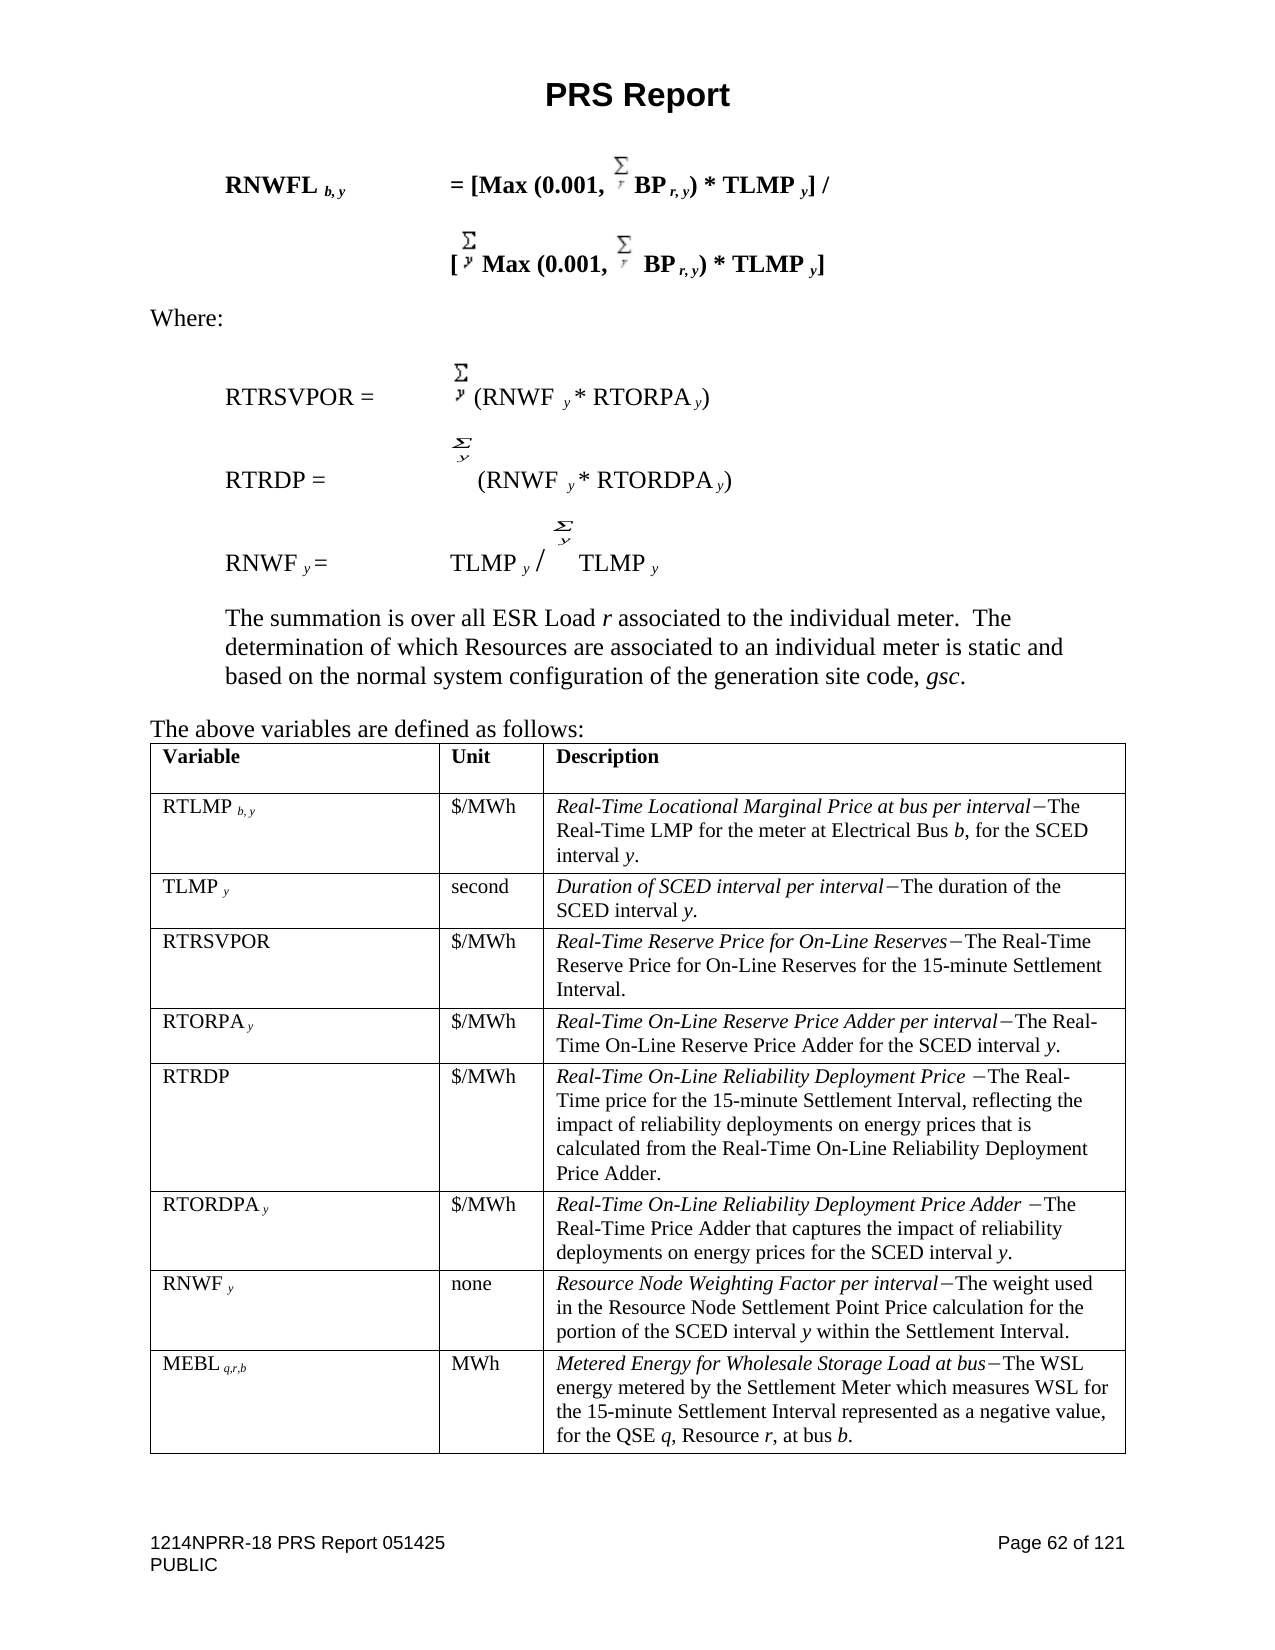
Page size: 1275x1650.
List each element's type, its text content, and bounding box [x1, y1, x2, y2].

table_cell $/MWh [440, 1192, 543, 1270]
table_cell Real-Time On-Line Reserve Price Adder per intervalThe Real-Time On-Line Reserve Price Adder for the SCED interval y. [544, 1009, 1125, 1063]
table_cell $/MWh [440, 794, 543, 873]
table_cell RTORPA y [151, 1009, 439, 1063]
picture [450, 356, 474, 406]
text RNWFL b, y = [Max (0.001, BP r, y) * TLMP y] / [150, 150, 1125, 199]
table_cell Resource Node Weighting Factor per intervalThe weight used in the Resource Node Settlement Point Price calculation for the portion of the SCED interval y within the Settlement Interval. [544, 1271, 1125, 1350]
table_cell RTORDPA y [151, 1192, 439, 1270]
table_cell RTRSVPOR [151, 929, 439, 1008]
table_cell MWh [440, 1351, 543, 1453]
table_cell RTLMP b, y [151, 794, 439, 873]
text RTRSVPOR = (RNWF y * RTORPA y) [225, 357, 1125, 411]
table_header Unit [440, 744, 543, 793]
table_cell RTRDP [151, 1064, 439, 1191]
table_cell Duration of SCED interval per intervalThe duration of the SCED interval y. [544, 874, 1125, 928]
text RTRDP = (RNWF y * RTORDPA y) [225, 436, 1125, 493]
picture [610, 150, 635, 194]
table_cell none [440, 1271, 543, 1350]
table_header Variable [151, 744, 439, 793]
table_cell $/MWh [440, 929, 543, 1008]
table_cell MEBL q,r,b [151, 1351, 439, 1453]
text The summation is over all ESR Load r associated to the individual meter. The determination of which Resources are associated to an individual meter is static and based on the normal system configuration of the generation site code, gsc. [225, 603, 1125, 689]
table_cell Real-Time Reserve Price for On-Line ReservesThe Real-Time Reserve Price for On-Line Reserves for the 15-minute Settlement Interval. [544, 929, 1125, 1008]
table_cell $/MWh [440, 1064, 543, 1191]
text RNWF y = TLMP y / TLMP y [150, 518, 1125, 578]
picture [613, 228, 638, 273]
table_cell second [440, 874, 543, 928]
picture [458, 224, 482, 273]
text [Max (0.001, BP r, y) * TLMP y] [150, 224, 1125, 278]
table_cell Real-Time On-Line Reliability Deployment Price The Real-Time price for the 15-minute Settlement Interval, reflecting the impact of reliability deployments on energy prices that is calculated from the Real-Time On-Line Reliability Deployment Price Adder. [544, 1064, 1125, 1191]
table_cell Metered Energy for Wholesale Storage Load at busThe WSL energy metered by the Settlement Meter which measures WSL for the 15-minute Settlement Interval represented as a negative value, for the QSE q, Resource r, at bus b. [544, 1351, 1125, 1453]
table_cell $/MWh [440, 1009, 543, 1063]
table_cell Real-Time Locational Marginal Price at bus per intervalThe Real-Time LMP for the meter at Electrical Bus b, for the SCED interval y. [544, 794, 1125, 873]
table_cell Real-Time On-Line Reliability Deployment Price Adder The Real-Time Price Adder that captures the impact of reliability deployments on energy prices for the SCED interval y. [544, 1192, 1125, 1270]
table_cell TLMP y [151, 874, 439, 928]
table_header Description [544, 744, 1125, 793]
table_cell RNWF y [151, 1271, 439, 1350]
text Where: [150, 303, 1125, 332]
text The above variables are defined as follows: [150, 714, 1125, 743]
